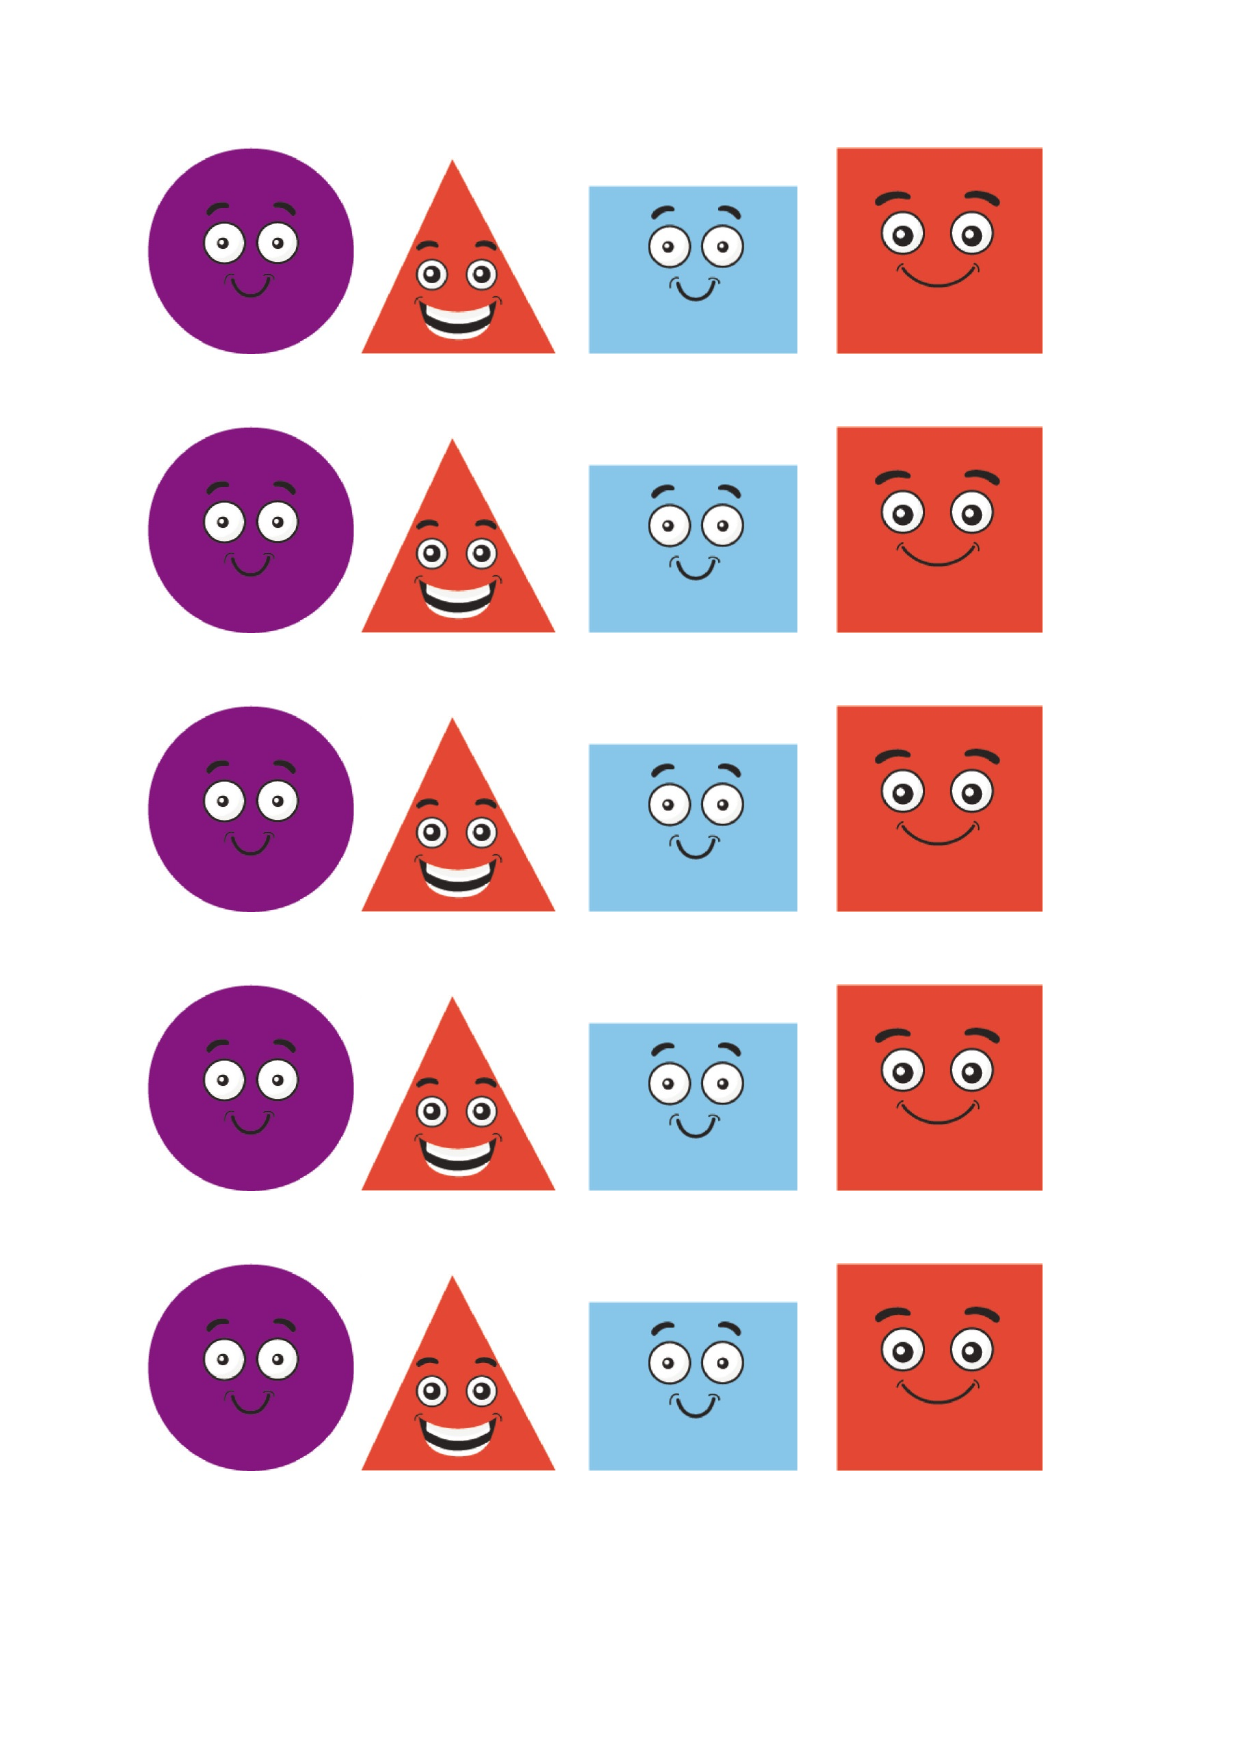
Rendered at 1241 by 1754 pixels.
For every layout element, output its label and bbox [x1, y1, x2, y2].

picture [588, 185, 798, 354]
picture [147, 426, 354, 633]
picture [836, 984, 1043, 1191]
picture [360, 158, 556, 354]
picture [360, 437, 556, 633]
picture [588, 1022, 798, 1191]
picture [147, 1263, 354, 1471]
picture [588, 1301, 798, 1471]
picture [836, 1263, 1043, 1471]
picture [147, 147, 354, 354]
picture [836, 426, 1043, 633]
picture [147, 705, 354, 912]
picture [360, 716, 556, 912]
picture [836, 147, 1043, 354]
picture [360, 995, 556, 1191]
picture [147, 984, 354, 1191]
picture [360, 1274, 556, 1471]
picture [588, 743, 798, 912]
picture [836, 705, 1043, 912]
picture [588, 464, 798, 633]
